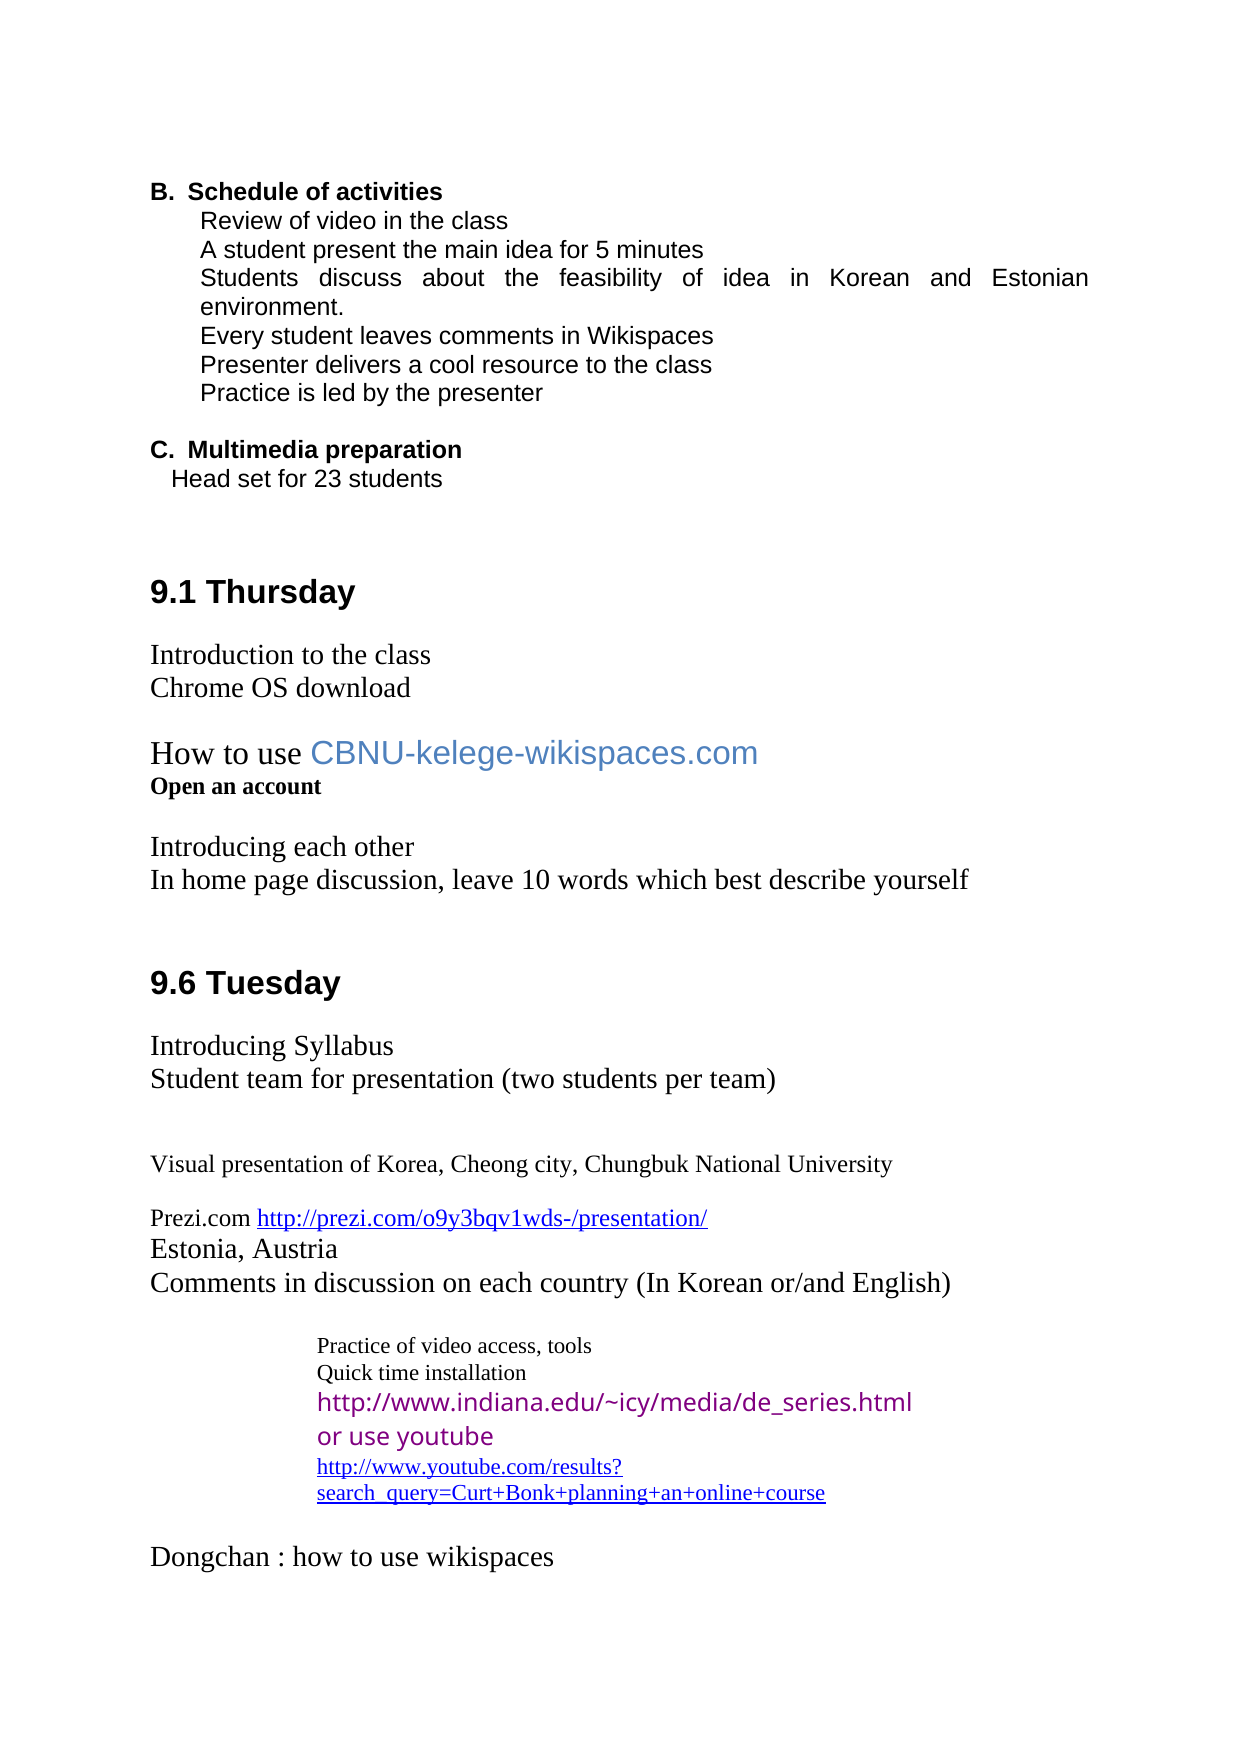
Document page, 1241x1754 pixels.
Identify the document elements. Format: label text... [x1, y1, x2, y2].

text http://www.youtube.com/results?search_query=Curt+Bonk+planning+an+online+course [317, 1453, 1090, 1506]
text http://www.indiana.edu/~icy/media/de_series.html [317, 1385, 1090, 1419]
text Comments in discussion on each country (In Korean or/and English) [150, 1265, 1090, 1299]
text Prezi.com http://prezi.com/o9y3bqv1wds-/presentation/ [150, 1203, 1090, 1232]
text Practice of video access, tools [317, 1332, 1090, 1358]
text Quick time installation [308, 1358, 1090, 1385]
subtitle A student present the main idea for 5 minutes [200, 235, 1090, 263]
subtitle Multimedia preparation [150, 436, 1090, 464]
subtitle Every student leaves comments in Wikispaces [200, 321, 1090, 350]
subtitle Review of video in the class [187, 206, 1090, 235]
text Estonia, Austria [150, 1232, 1090, 1265]
text Dongchan : how to use wikispaces [150, 1539, 1090, 1573]
subtitle Practice is led by the presenter [200, 378, 1090, 407]
text Visual presentation of Korea, Cheong city, Chungbuk National University [150, 1149, 1090, 1178]
text 9.1 Thursday [150, 572, 1090, 610]
text Student team for presentation (two students per team) [150, 1062, 1090, 1095]
text In home page discussion, leave 10 words which best describe yourself [150, 862, 1090, 896]
text Introducing each other [150, 829, 1090, 862]
text Introduction to the class [150, 637, 1090, 671]
subtitle Schedule of activities [150, 177, 1090, 206]
text Chrome OS download [150, 671, 1090, 704]
text or use youtube [317, 1419, 1090, 1453]
text Head set for 23 students [150, 464, 1090, 493]
text Introducing Syllabus [150, 1028, 1090, 1062]
text Open an account [150, 771, 1090, 800]
text 9.6 Tuesday [150, 963, 1090, 1001]
subtitle Students discuss about the feasibility of idea in Korean and Estonian environment. [200, 263, 1090, 321]
subtitle Presenter delivers a cool resource to the class [200, 350, 1090, 378]
subtitle How to use CBNU-kelege-wikispaces.com [150, 733, 1090, 771]
